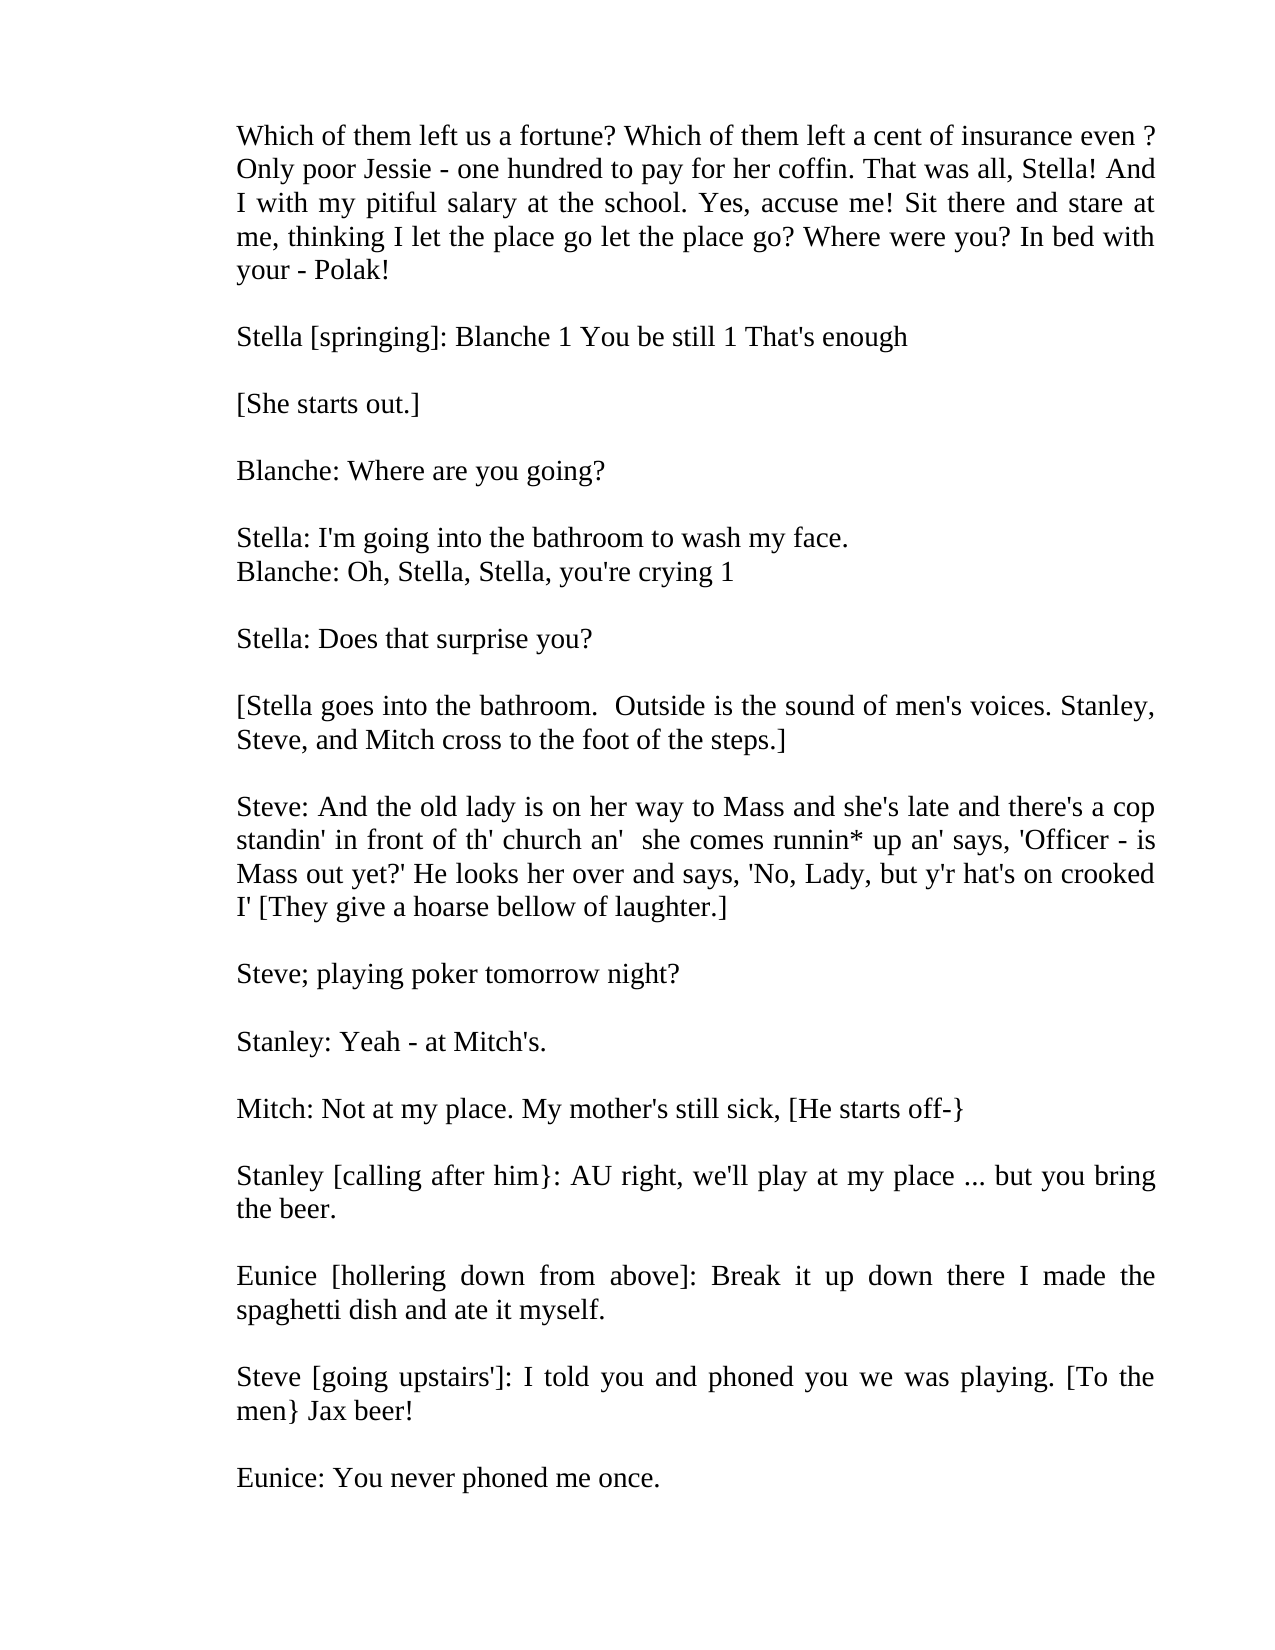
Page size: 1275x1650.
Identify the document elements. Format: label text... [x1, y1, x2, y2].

text Mitch: Not at my place. My mother's still sick, [He starts off-} [236, 1091, 1157, 1124]
text Steve: And the old lady is on her way to Mass and she's late and there's a cop standin' in front of th' church an' she comes runnin* up an' says, 'Officer - is Mass out yet?' He looks her over and says, 'No, Lady, but y'r hat's on crooked I' [They give a hoarse bellow of laughter.] [236, 789, 1157, 923]
text [Stella goes into the bathroom. Outside is the sound of men's voices. Stanley, Steve, and Mitch cross to the foot of the steps.] [236, 688, 1157, 755]
text Stella: Does that surprise you? [236, 621, 1157, 655]
text : Yeah - at Mitch's. [236, 1024, 1157, 1057]
text [calling after him}: AU right, we'll play at my place ... but you bring the beer. [236, 1158, 1157, 1225]
text Blanche: Where are you going? [236, 453, 1157, 487]
text Eunice [hollering down from above]: Break it up down there I made the spaghetti dish and ate it myself. [236, 1258, 1157, 1326]
text Stella [springing]: Blanche 1 You be still 1 That's enough [236, 319, 1157, 353]
text Steve [going upstairs']: I told you and phoned you we was playing. [To the men} Jax beer! [236, 1359, 1157, 1426]
text Steve; playing poker tomorrow night? [236, 957, 1157, 990]
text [236, 118, 1157, 286]
text Stella: I'm going into the bathroom to wash my face. [236, 521, 1157, 554]
text Eunice: You never phoned me once. [236, 1460, 1157, 1493]
text [She starts out.] [236, 386, 1157, 420]
text Blanche: Oh, Stella, Stella, you're crying 1 [236, 554, 1157, 588]
